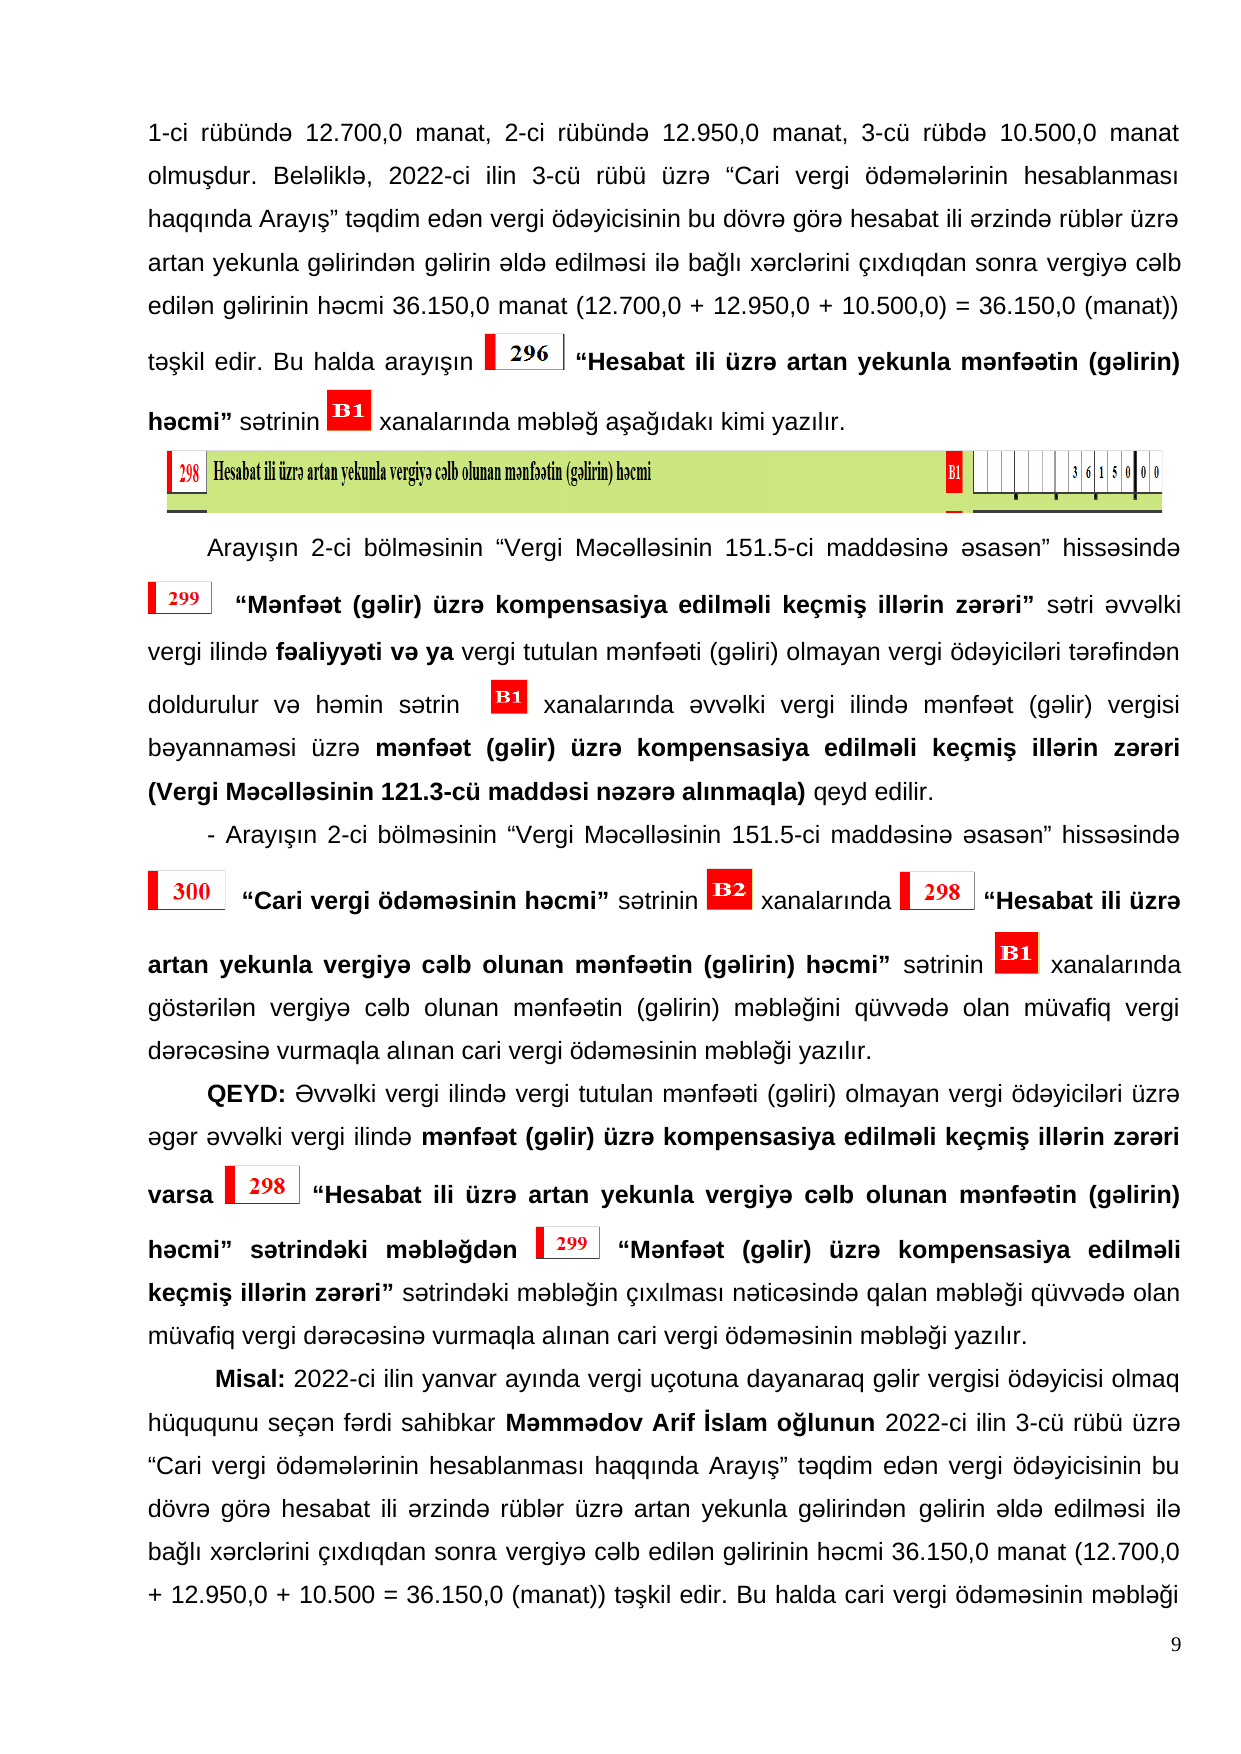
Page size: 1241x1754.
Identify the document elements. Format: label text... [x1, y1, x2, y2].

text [148, 1364, 1181, 1609]
picture [706, 868, 753, 910]
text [148, 118, 1181, 436]
picture [224, 1165, 300, 1204]
picture [484, 333, 565, 370]
picture [994, 932, 1040, 974]
picture [147, 870, 226, 910]
picture [327, 389, 373, 431]
picture [147, 581, 212, 614]
picture [490, 679, 529, 714]
text Arayışın 2-ci bölməsinin “Vergi Məcəlləsinin 151.5-ci maddəsinə əsasən” hissəsində “Mənfəət (gəlir) üzrə kompensasiya edilməli keçmiş illərin zərəri” sətri əvvəlki vergi ilində fəaliyyəti və ya vergi tutulan mənfəəti (gəliri) olmayan vergi ödəyiciləri tərəfindən doldurulur və həmin sətrin xanalarında əvvəlki vergi ilində mənfəət (gəlir) vergisi bəyannaməsi üzrə mənfəət (gəlir) üzrə kompensasiya edilməli keçmiş illərin zərəri (Vergi Məcəlləsinin 121.3-cü maddəsi nəzərə alınmaqla) qeyd edilir. [148, 533, 1181, 805]
text QEYD: Əvvəlki vergi ilində vergi tutulan mənfəəti (gəliri) olmayan vergi ödəyiciləri üzrə əgər əvvəlki vergi ilində mənfəət (gəlir) üzrə kompensasiya edilməli keçmiş illərin zərəri varsa “Hesabat ili üzrə artan yekunla vergiyə cəlb olunan mənfəətin (gəlirin) həcmi” sətrindəki məbləğdən “Mənfəət (gəlir) üzrə kompensasiya edilməli keçmiş illərin zərəri” sətrindəki məbləğin çıxılması nəticəsində qalan məbləği qüvvədə olan müvafiq vergi dərəcəsinə vurmaqla alınan cari vergi ödəməsinin məbləği yazılır. [148, 1079, 1181, 1350]
picture [166, 450, 1163, 513]
text - Arayışın 2-ci bölməsinin “Vergi Məcəlləsinin 151.5-ci maddəsinə əsasən” hissəsində “Cari vergi ödəməsinin həcmi” sətrinin xanalarında “Hesabat ili üzrə artan yekunla vergiyə cəlb olunan mənfəətin (gəlirin) həcmi” sətrinin xanalarında göstərilən vergiyə cəlb olunan mənfəətin (gəlirin) məbləğini qüvvədə olan müvafiq vergi dərəcəsinə vurmaqla alınan cari vergi ödəməsinin məbləği yazılır. [148, 819, 1181, 1065]
picture [535, 1226, 600, 1259]
picture [899, 871, 975, 910]
